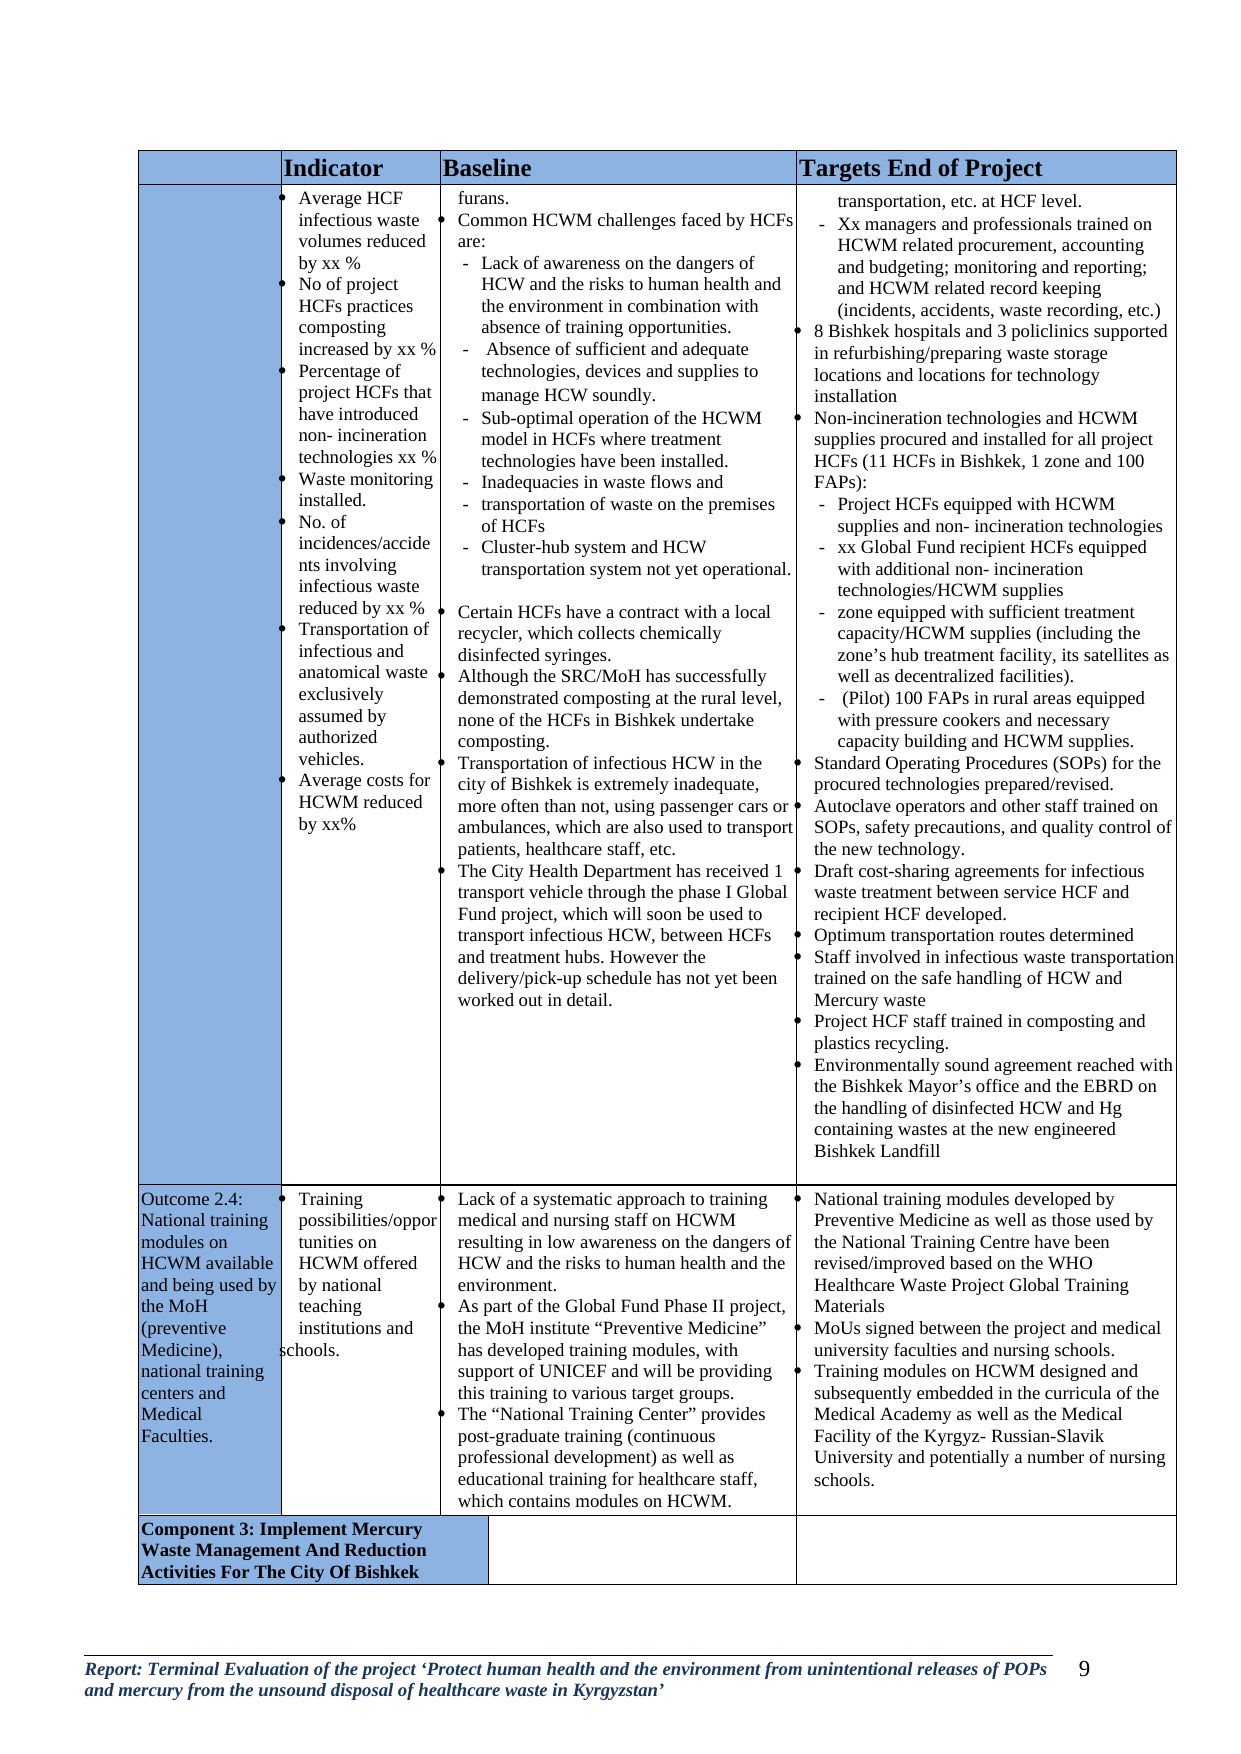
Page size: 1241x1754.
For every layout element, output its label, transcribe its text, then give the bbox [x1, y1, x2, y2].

table_cell National training modules developed by Preventive Medicine as well as those used by the National Training Centre have been revised/improved based on the WHO Healthcare Waste Project Global Training Materials MoUs signed between the project and medical university faculties and nursing schools. Training modules on HCWM designed and subsequently embedded in the curricula of the Medical Academy as well as the Medical Facility of the Kyrgyz- Russian-Slavik University and potentially a number of nursing schools. [797, 1186, 1176, 1514]
table_header Targets End of Project [797, 151, 1176, 184]
table_cell Training possibilities/opportunities on HCWM offered by national teaching institutions and schools. [282, 1186, 440, 1514]
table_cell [441, 185, 796, 1184]
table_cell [282, 185, 440, 1184]
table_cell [797, 185, 1176, 1184]
table_header Baseline [441, 151, 796, 184]
table_header Indicator [282, 151, 440, 184]
table_cell [489, 1516, 796, 1584]
table_cell Outcome 2.4: National training modules on HCWM available and being used by the MoH (preventive Medicine), national training centers and Medical Faculties. [139, 1185, 281, 1514]
table_cell [797, 1516, 1176, 1584]
table_cell Lack of a systematic approach to training medical and nursing staff on HCWM resulting in low awareness on the dangers of HCW and the risks to human health and the environment. As part of the Global Fund Phase II project, the MoH institute “Preventive Medicine” has developed training modules, with support of UNICEF and will be providing this training to various target groups. The “National Training Center” provides post-graduate training (continuous professional development) as well as educational training for healthcare staff, which contains modules on HCWM. [441, 1186, 796, 1514]
table_cell [464, 1516, 488, 1584]
table_cell Component 3: Implement Mercury Waste Management And Reduction Activities For The City Of Bishkek [139, 1516, 464, 1584]
table_header [139, 151, 281, 184]
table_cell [139, 185, 281, 1184]
